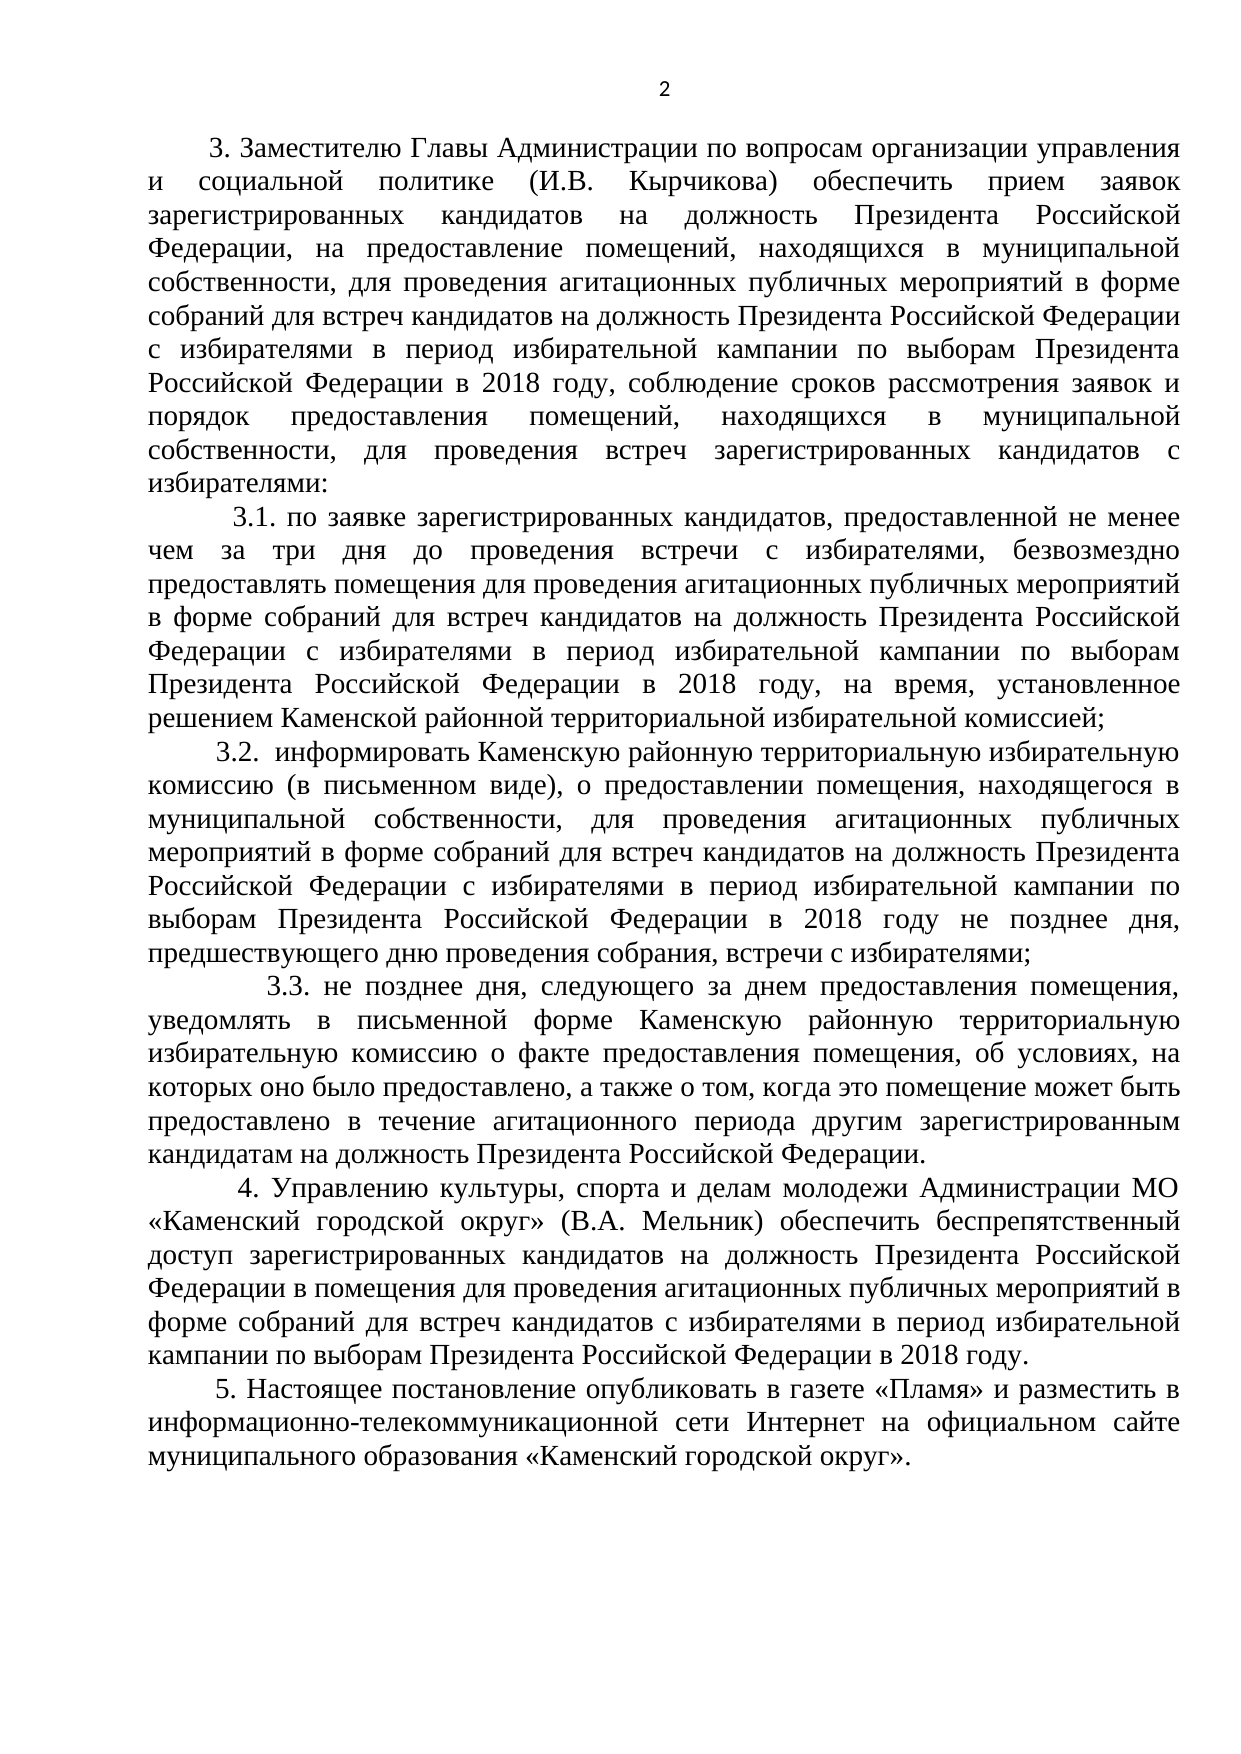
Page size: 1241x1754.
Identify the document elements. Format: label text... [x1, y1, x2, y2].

text 3. Заместителю Главы Администрации по вопросам организации управления и социальной политике (И.В. Кырчикова) обеспечить прием заявок зарегистрированных кандидатов на должность Президента Российской Федерации, на предоставление помещений, находящихся в муниципальной собственности, для проведения агитационных публичных мероприятий в форме собраний для встреч кандидатов на должность Президента Российской Федерации с избирателями в период избирательной кампании по выборам Президента Российской Федерации в 2018 году, соблюдение сроков рассмотрения заявок и порядок предоставления помещений, находящихся в муниципальной собственности, для проведения встреч зарегистрированных кандидатов с избирателями: [148, 130, 1181, 499]
text 3.3. не позднее дня, следующего за днем предоставления помещения, уведомлять в письменной форме Каменскую районную территориальную избирательную комиссию о факте предоставления помещения, об условиях, на которых оно было предоставлено, а также о том, когда это помещение может быть предоставлено в течение агитационного периода другим зарегистрированным кандидатам на должность Президента Российской Федерации. [148, 968, 1181, 1170]
text 3.1. по заявке зарегистрированных кандидатов, предоставленной не менее чем за три дня до проведения встречи с избирателями, безвозмездно предоставлять помещения для проведения агитационных публичных мероприятий в форме собраний для встреч кандидатов на должность Президента Российской Федерации с избирателями в период избирательной кампании по выборам Президента Российской Федерации в 2018 году, на время, установленное решением Каменской районной территориальной избирательной комиссией; [148, 499, 1181, 734]
text 3.2. информировать Каменскую районную территориальную избирательную комиссию (в письменном виде), о предоставлении помещения, находящегося в муниципальной собственности, для проведения агитационных публичных мероприятий в форме собраний для встреч кандидатов на должность Президента Российской Федерации с избирателями в период избирательной кампании по выборам Президента Российской Федерации в 2018 году не позднее дня, предшествующего дню проведения собрания, встречи с избирателями; [148, 734, 1181, 968]
list 5. Настоящее постановление опубликовать в газете «Пламя» и разместить в информационно-телекоммуникационной сети Интернет на официальном сайте муниципального образования «Каменский городской округ». [148, 1371, 1181, 1472]
text 4. Управлению культуры, спорта и делам молодежи Администрации МО «Каменский городской округ» (В.А. Мельник) обеспечить беспрепятственный доступ зарегистрированных кандидатов на должность Президента Российской Федерации в помещения для проведения агитационных публичных мероприятий в форме собраний для встреч кандидатов с избирателями в период избирательной кампании по выборам Президента Российской Федерации в 2018 году. [148, 1170, 1181, 1371]
